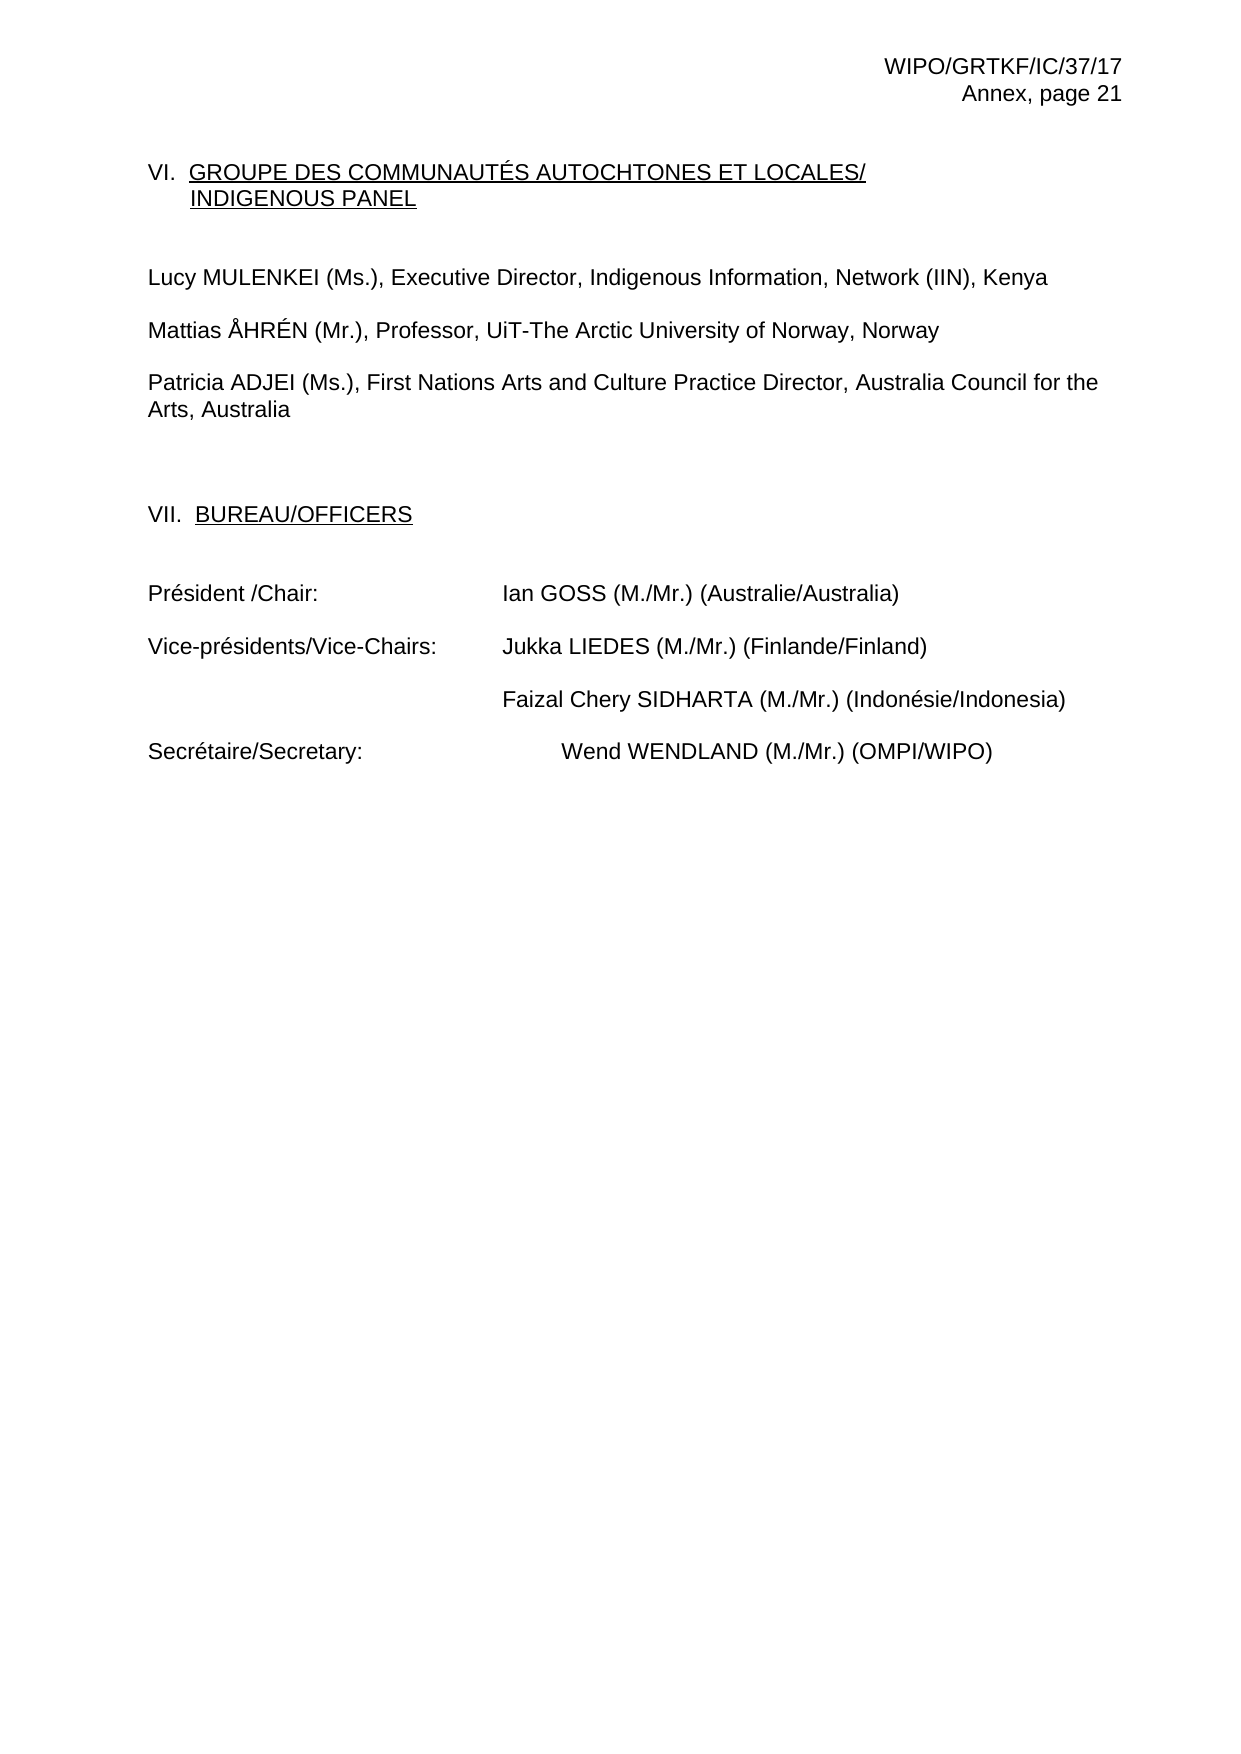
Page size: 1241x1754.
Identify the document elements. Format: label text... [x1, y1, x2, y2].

text Vi. groupe des communautÉs autochtones et locales/ INDIGENOUS PANEL [148, 158, 1122, 211]
text Patricia ADJEI (Ms.), First Nations Arts and Culture Practice Director, Australia Council for the Arts, Australia [148, 369, 1122, 422]
text Secrétaire/Secretary: Wend WENDLAND (M./Mr.) (OMPI/WIPO) [148, 738, 1122, 765]
text VII. BUREAU/OFFICERS [148, 501, 1122, 527]
text Mattias ÅHRÉN (Mr.), Professor, UiT-The Arctic University of Norway, Norway [148, 317, 1122, 343]
text Président /Chair: Ian GOSS (M./Mr.) (Australie/Australia) [148, 580, 1122, 607]
text Vice-présidents/Vice-Chairs: Jukka LIEDES (M./Mr.) (Finlande/Finland) [148, 633, 1122, 659]
text Lucy MULENKEI (Ms.), Executive Director, Indigenous Information, Network (IIN), Kenya [148, 264, 1122, 290]
text Faizal Chery SIDHARTA (M./Mr.) (Indonésie/Indonesia) [148, 686, 1122, 712]
